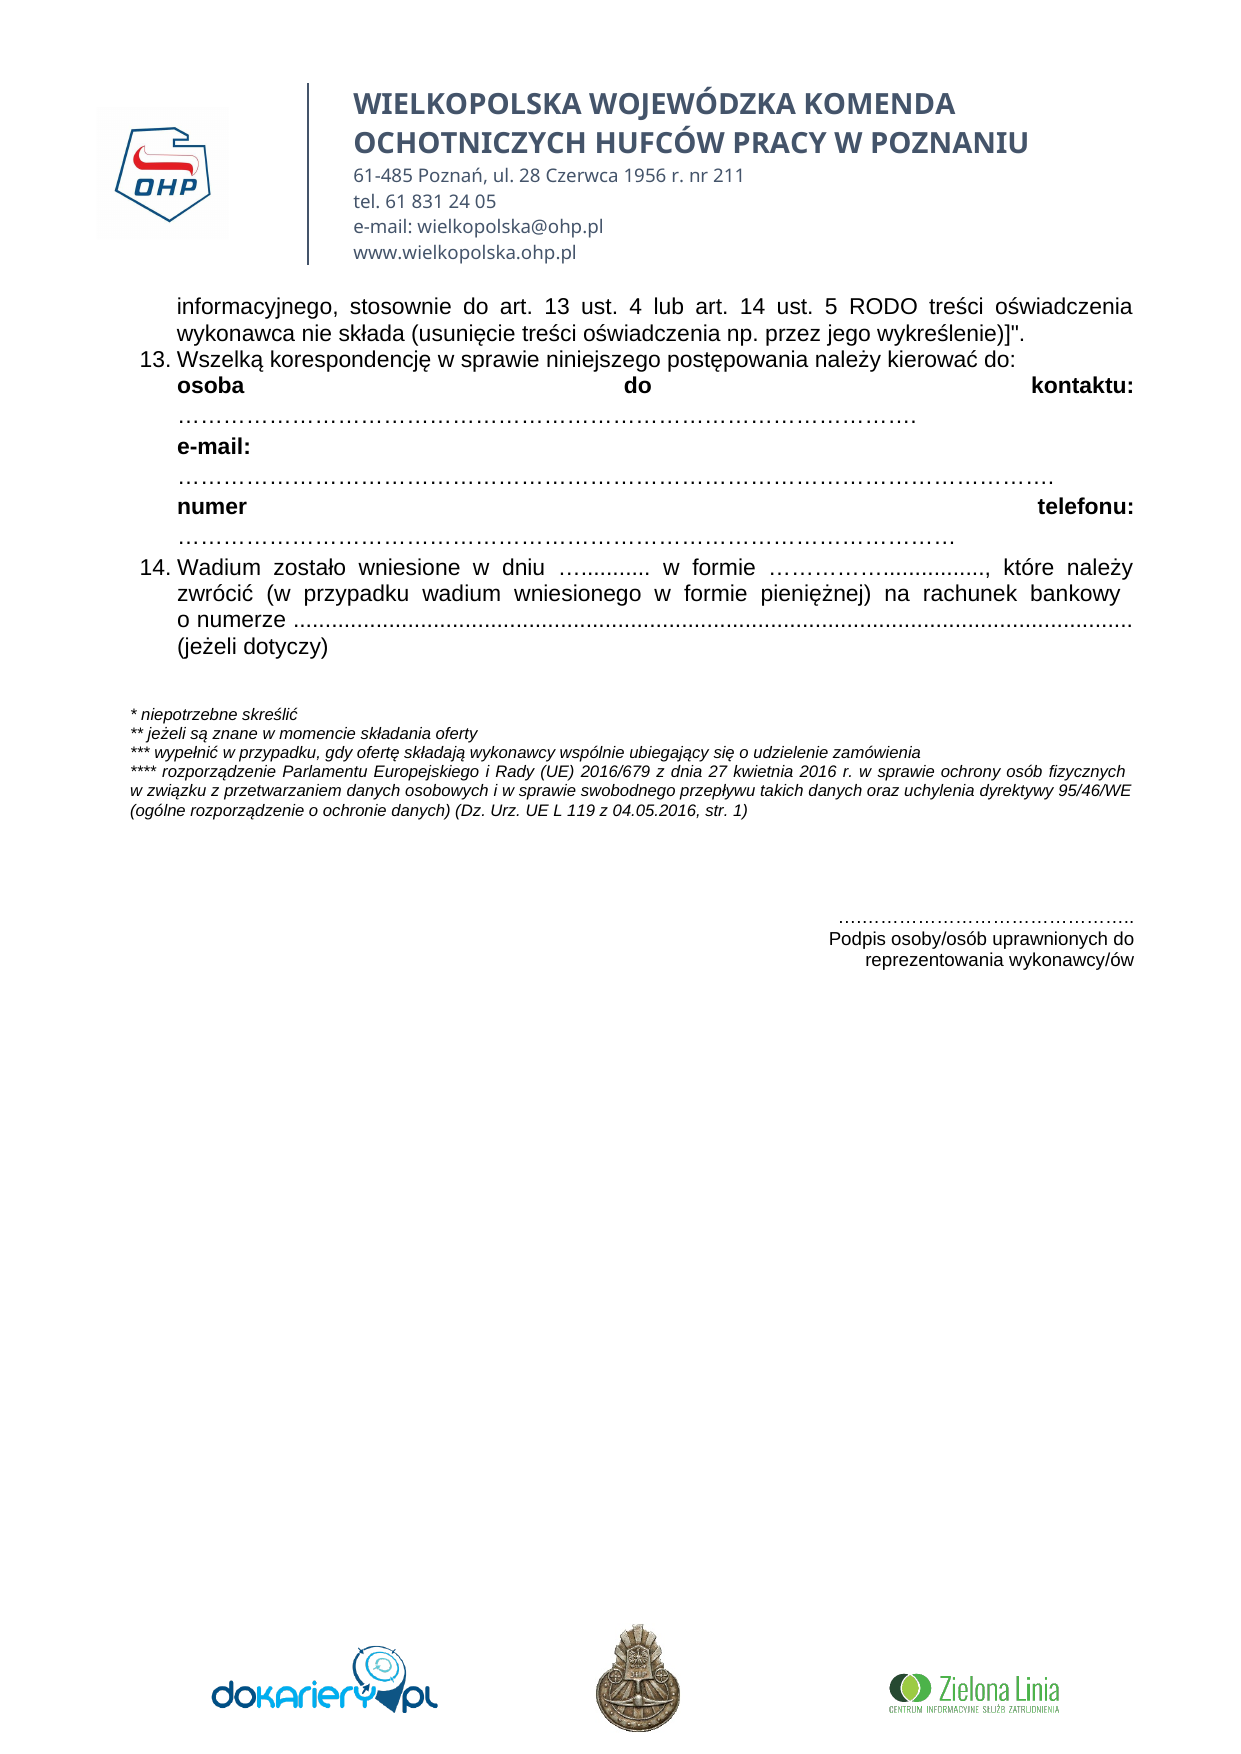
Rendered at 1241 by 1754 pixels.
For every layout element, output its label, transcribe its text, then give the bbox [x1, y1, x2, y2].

list Wadium zostało wniesione w dniu …........... w formie ……………................, które należy zwrócić (w przypadku wadium wniesionego w formie pieniężnej) na rachunek bankowy o numerze .................................................................................................................................... (jeżeli dotyczy) [139, 553, 1134, 659]
text reprezentowania wykonawcy/ów [130, 949, 1134, 970]
text ** jeżeli są znane w momencie składania oferty [130, 724, 1134, 743]
text **** rozporządzenie Parlamentu Europejskiego i Rady (UE) 2016/679 z dnia 27 kwietnia 2016 r. w sprawie ochrony osób fizycznych w związku z przetwarzaniem danych osobowych i w sprawie swobodnego przepływu takich danych oraz uchylenia dyrektywy 95/46/WE (ogólne rozporządzenie o ochronie danych) (Dz. Urz. UE L 119 z 04.05.2016, str. 1) [130, 762, 1134, 819]
text Podpis osoby/osób uprawnionych do [130, 927, 1134, 949]
picture [595, 1623, 681, 1733]
text ….…………………………………….. [130, 906, 1134, 927]
text numer telefonu: ………………………………………………………………………………………… [177, 493, 1134, 550]
text e-mail: ……………………………………………………………………………………………………. [177, 433, 1134, 489]
text osoba do kontaktu: ……………………………………………………………………………………. [177, 372, 1134, 429]
picture [881, 1661, 1067, 1728]
list Wszelką korespondencję w sprawie niniejszego postępowania należy kierować do: [139, 346, 1134, 372]
text *** wypełnić w przypadku, gdy ofertę składają wykonawcy wspólnie ubiegający się o udzielenie zamówienia [130, 743, 1134, 762]
text * niepotrzebne skreślić [130, 704, 1134, 724]
picture [96, 107, 230, 240]
picture [211, 1641, 438, 1718]
